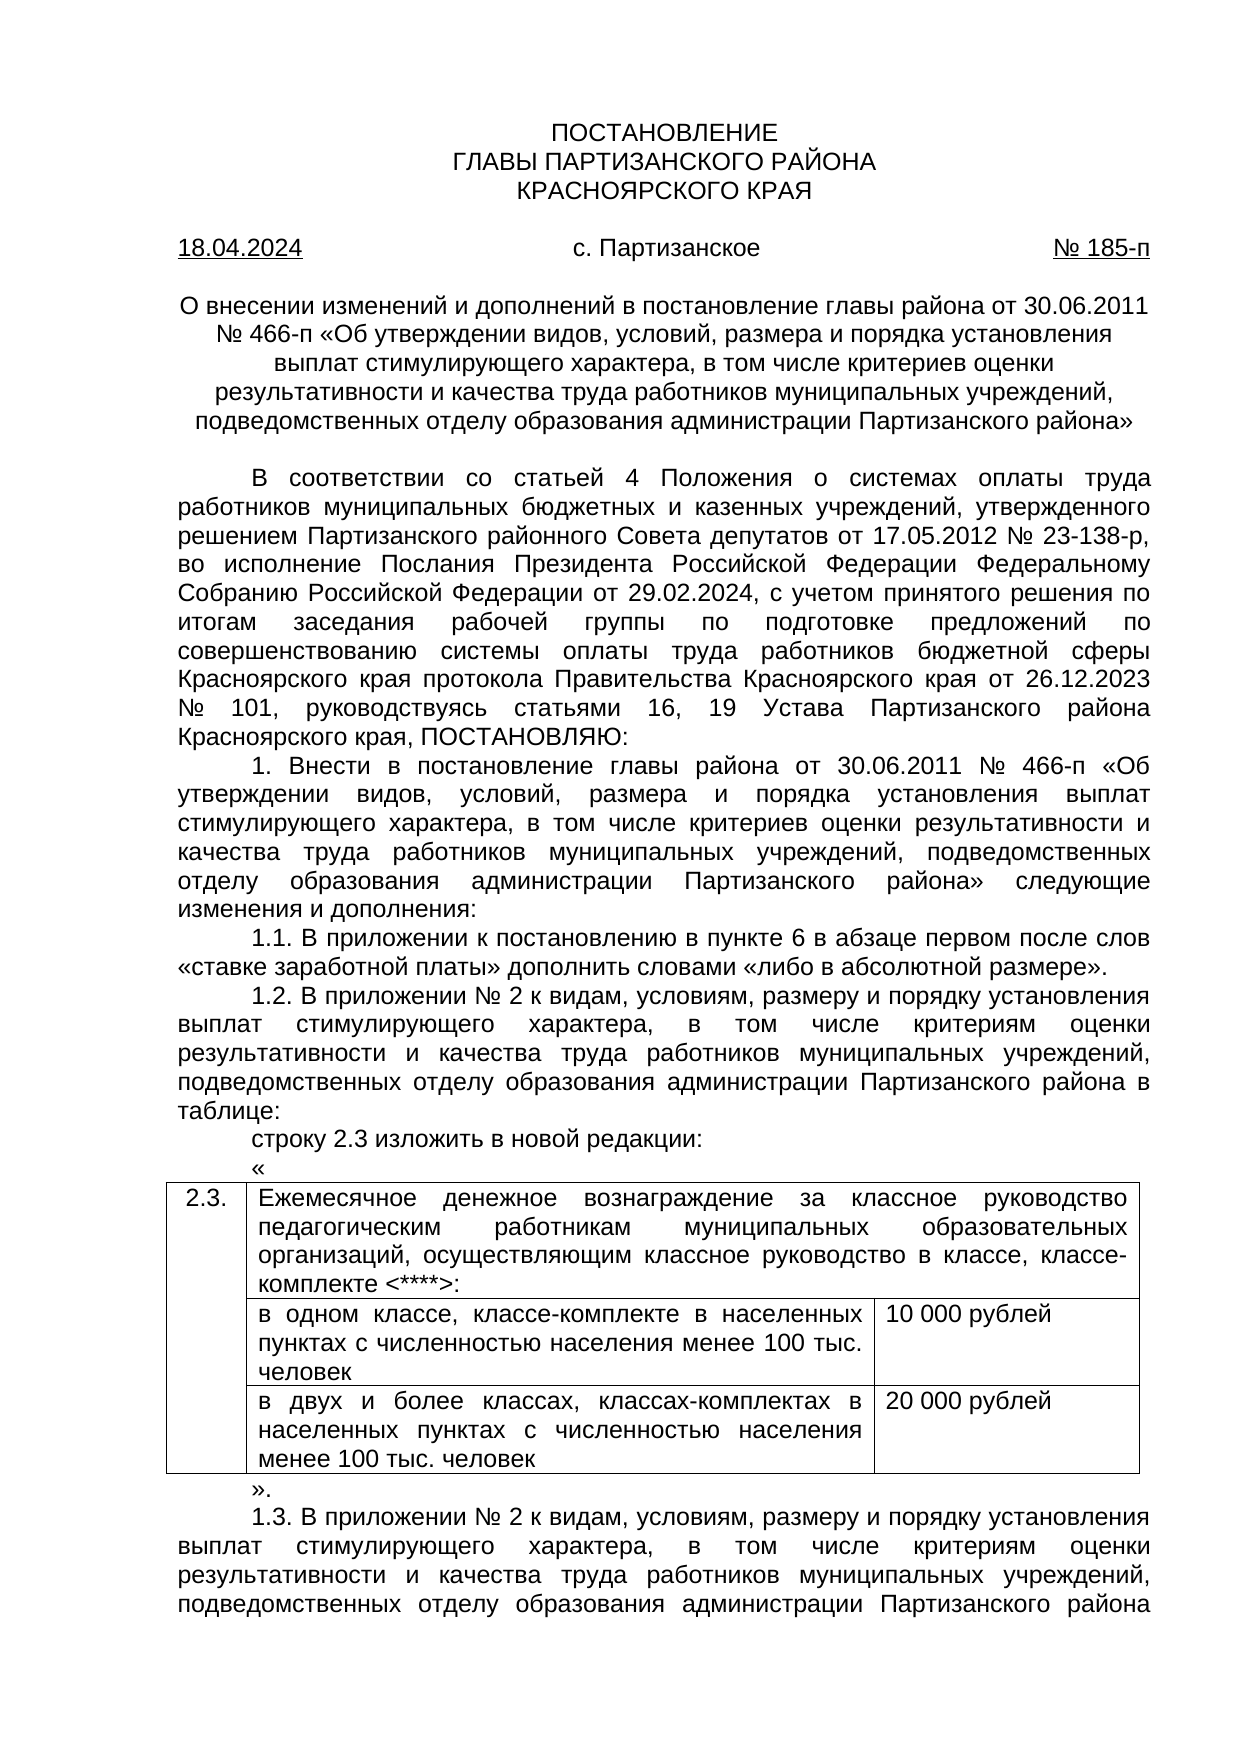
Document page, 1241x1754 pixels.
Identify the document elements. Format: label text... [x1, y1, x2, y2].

text В соответствии со статьей 4 Положения о системах оплаты труда работников муниципальных бюджетных и казенных учреждений, утвержденного решением Партизанского районного Совета депутатов от 17.05.2012 № 23-138-р, во исполнение Послания Президента Российской Федерации Федеральному Собранию Российской Федерации от 29.02.2024, с учетом принятого решения по итогам заседания рабочей группы по подготовке предложений по совершенствованию системы оплаты труда работников бюджетной сферы Красноярского края протокола Правительства Красноярского края от 26.12.2023 № 101, руководствуясь статьями 16, 19 Устава Партизанского района Красноярского края, ПОСТАНОВЛЯЮ: [177, 463, 1152, 751]
table_cell 10 000 рублей [875, 1299, 1139, 1385]
text 18.04.2024 с. Партизанское № 185-п [177, 233, 1152, 262]
table_cell 20 000 рублей [875, 1386, 1139, 1472]
text « [177, 1153, 1152, 1182]
table_header 2.3. [167, 1183, 246, 1472]
text О внесении изменений и дополнений в постановление главы района от 30.06.2011 № 466-п «Об утверждении видов, условий, размера и порядка установления выплат стимулирующего характера, в том числе критериев оценки результативности и качества труда работников муниципальных учреждений, подведомственных отделу образования администрации Партизанского района» [177, 291, 1152, 434]
table_cell в двух и более классах, классах-комплектах в населенных пунктах с численностью населения менее 100 тыс. человек [247, 1386, 874, 1472]
table_header Ежемесячное денежное вознаграждение за классное руководство педагогическим работникам муниципальных образовательных организаций, осуществляющим классное руководство в классе, классе-комплекте <****>: [247, 1183, 1139, 1298]
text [177, 1502, 1152, 1617]
text 1.2. В приложении № 2 к видам, условиям, размеру и порядку установления выплат стимулирующего характера, в том числе критериям оценки результативности и качества труда работников муниципальных учреждений, подведомственных отделу образования администрации Партизанского района в таблице: [177, 981, 1152, 1124]
text 1.1. В приложении к постановлению в пункте 6 в абзаце первом после слов «ставке заработной платы» дополнить словами «либо в абсолютной размере». [177, 923, 1152, 981]
text 1. Внести в постановление главы района от 30.06.2011 № 466-п «Об утверждении видов, условий, размера и порядка установления выплат стимулирующего характера, в том числе критериев оценки результативности и качества труда работников муниципальных учреждений, подведомственных отделу образования администрации Партизанского района» следующие изменения и дополнения: [177, 751, 1152, 923]
subtitle ГЛАВЫ ПАРТИЗАНСКОГО РАЙОНА [177, 147, 1152, 176]
subtitle КРАСНОЯРСКОГО КРАЯ [177, 176, 1152, 204]
text ». [177, 1473, 1152, 1502]
text строку 2.3 изложить в новой редакции: [177, 1124, 1152, 1153]
table_cell в одном классе, классе-комплекте в населенных пунктах с численностью населения менее 100 тыс. человек [247, 1299, 874, 1385]
subtitle ПОСТАНОВЛЕНИЕ [177, 118, 1152, 147]
